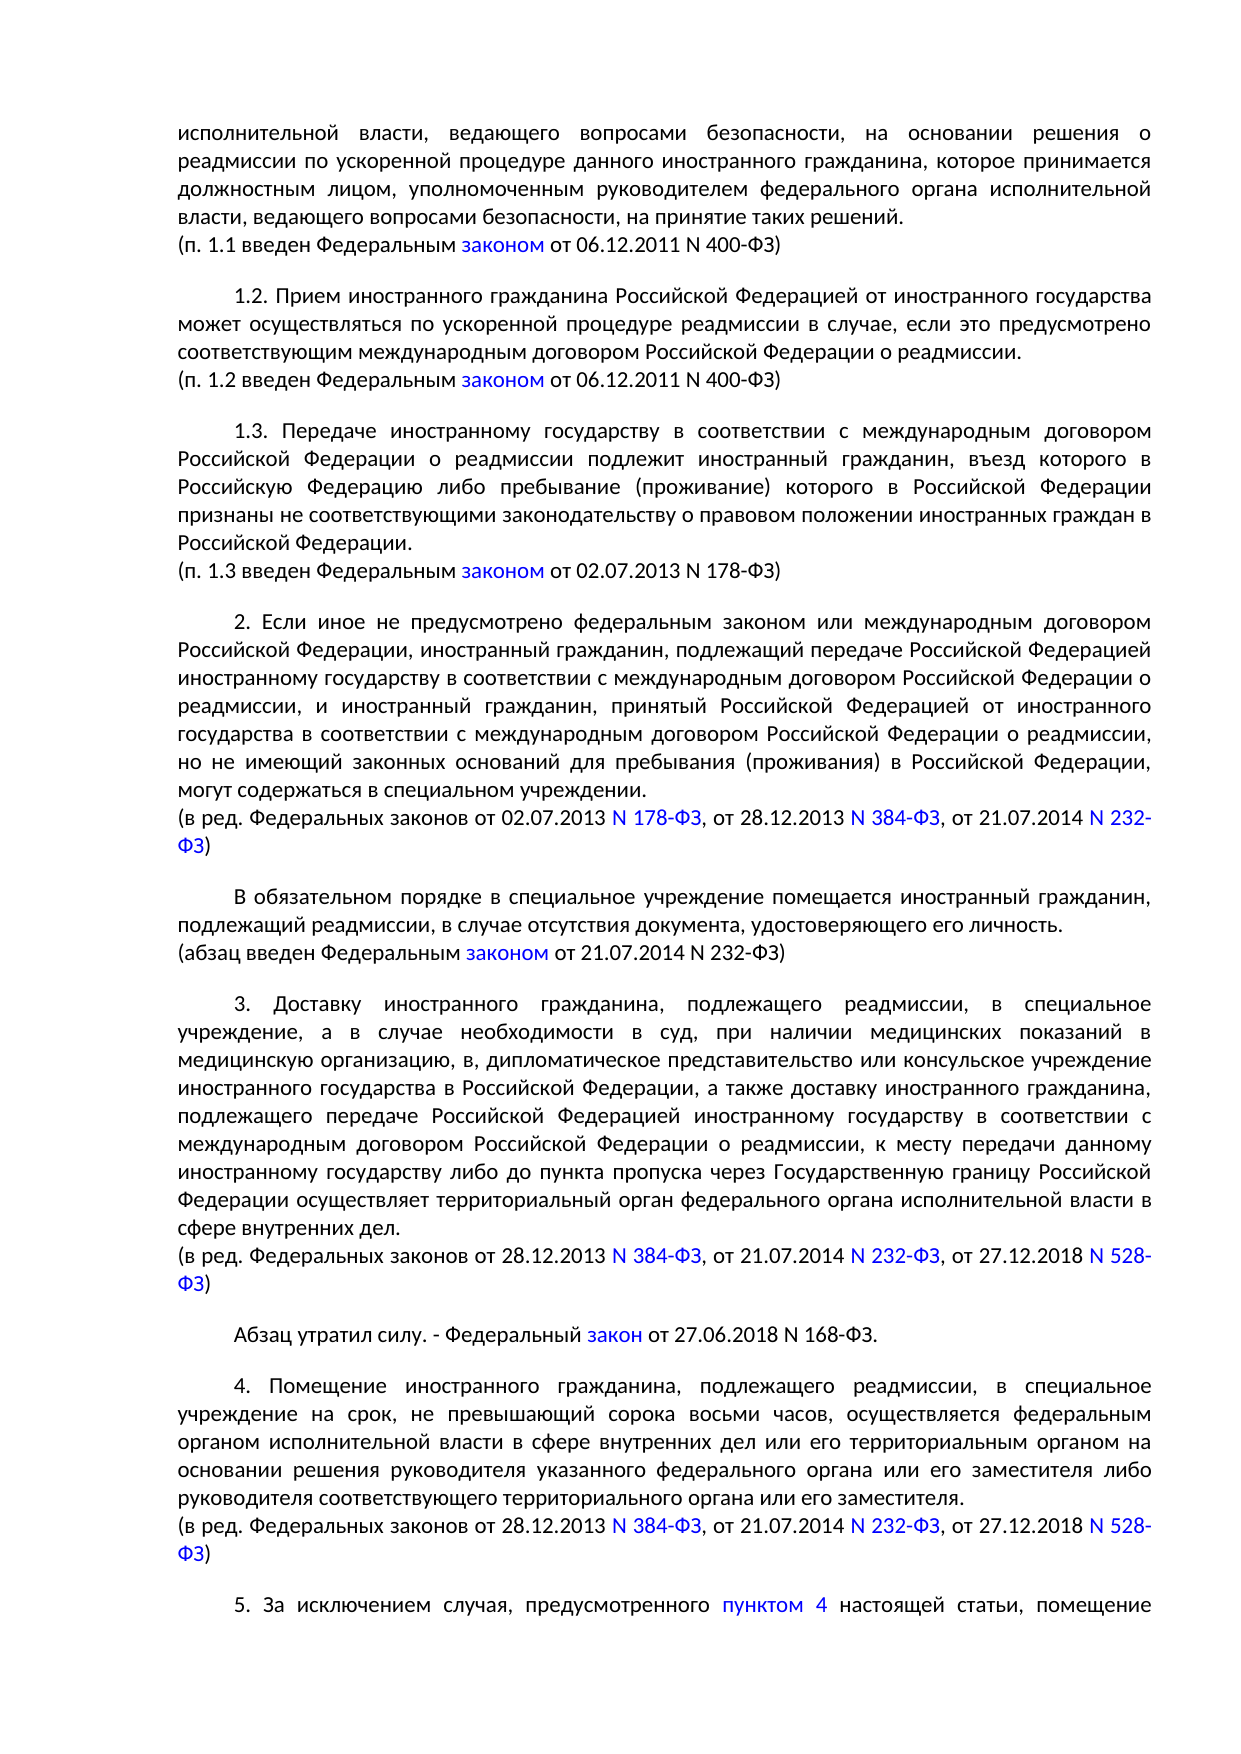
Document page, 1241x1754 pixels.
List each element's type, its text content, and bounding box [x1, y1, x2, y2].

text 1.3. Передаче иностранному государству в соответствии с международным договором Российской Федерации о реадмиссии подлежит иностранный гражданин, въезд которого в Российскую Федерацию либо пребывание (проживание) которого в Российской Федерации признаны не соответствующими законодательству о правовом положении иностранных граждан в Российской Федерации. [177, 416, 1152, 556]
text 4. Помещение иностранного гражданина, подлежащего реадмиссии, в специальное учреждение на срок, не превышающий сорока восьми часов, осуществляется федеральным органом исполнительной власти в сфере внутренних дел или его территориальным органом на основании решения руководителя указанного федерального органа или его заместителя либо руководителя соответствующего территориального органа или его заместителя. [177, 1371, 1152, 1511]
text (п. 1.2 введен Федеральным законом от 06.12.2011 N 400-ФЗ) [177, 365, 1152, 393]
text (п. 1.1 введен Федеральным законом от 06.12.2011 N 400-ФЗ) [177, 230, 1152, 258]
text (в ред. Федеральных законов от 28.12.2013 N 384-ФЗ, от 21.07.2014 N 232-ФЗ, от 27.12.2018 N 528-ФЗ) [177, 1241, 1152, 1297]
text 1.2. Прием иностранного гражданина Российской Федерацией от иностранного государства может осуществляться по ускоренной процедуре реадмиссии в случае, если это предусмотрено соответствующим международным договором Российской Федерации о реадмиссии. [177, 281, 1152, 365]
text 2. Если иное не предусмотрено федеральным законом или международным договором Российской Федерации, иностранный гражданин, подлежащий передаче Российской Федерацией иностранному государству в соответствии с международным договором Российской Федерации о реадмиссии, и иностранный гражданин, принятый Российской Федерацией от иностранного государства в соответствии с международным договором Российской Федерации о реадмиссии, но не имеющий законных оснований для пребывания (проживания) в Российской Федерации, могут содержаться в специальном учреждении. [177, 607, 1152, 803]
text (абзац введен Федеральным законом от 21.07.2014 N 232-ФЗ) [177, 938, 1152, 966]
text 3. Доставку иностранного гражданина, подлежащего реадмиссии, в специальное учреждение, а в случае необходимости в суд, при наличии медицинских показаний в медицинскую организацию, в, дипломатическое представительство или консульское учреждение иностранного государства в Российской Федерации, а также доставку иностранного гражданина, подлежащего передаче Российской Федерацией иностранному государству в соответствии с международным договором Российской Федерации о реадмиссии, к месту передачи данному иностранному государству либо до пункта пропуска через Государственную границу Российской Федерации осуществляет территориальный орган федерального органа исполнительной власти в сфере внутренних дел. [177, 989, 1152, 1241]
text (п. 1.3 введен Федеральным законом от 02.07.2013 N 178-ФЗ) [177, 556, 1152, 584]
text (в ред. Федеральных законов от 28.12.2013 N 384-ФЗ, от 21.07.2014 N 232-ФЗ, от 27.12.2018 N 528-ФЗ) [177, 1511, 1152, 1567]
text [177, 1590, 1152, 1618]
text (в ред. Федеральных законов от 02.07.2013 N 178-ФЗ, от 28.12.2013 N 384-ФЗ, от 21.07.2014 N 232-ФЗ) [177, 803, 1152, 859]
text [177, 118, 1152, 230]
text В обязательном порядке в специальное учреждение помещается иностранный гражданин, подлежащий реадмиссии, в случае отсутствия документа, удостоверяющего его личность. [177, 882, 1152, 938]
text Абзац утратил силу. - Федеральный закон от 27.06.2018 N 168-ФЗ. [177, 1320, 1152, 1348]
